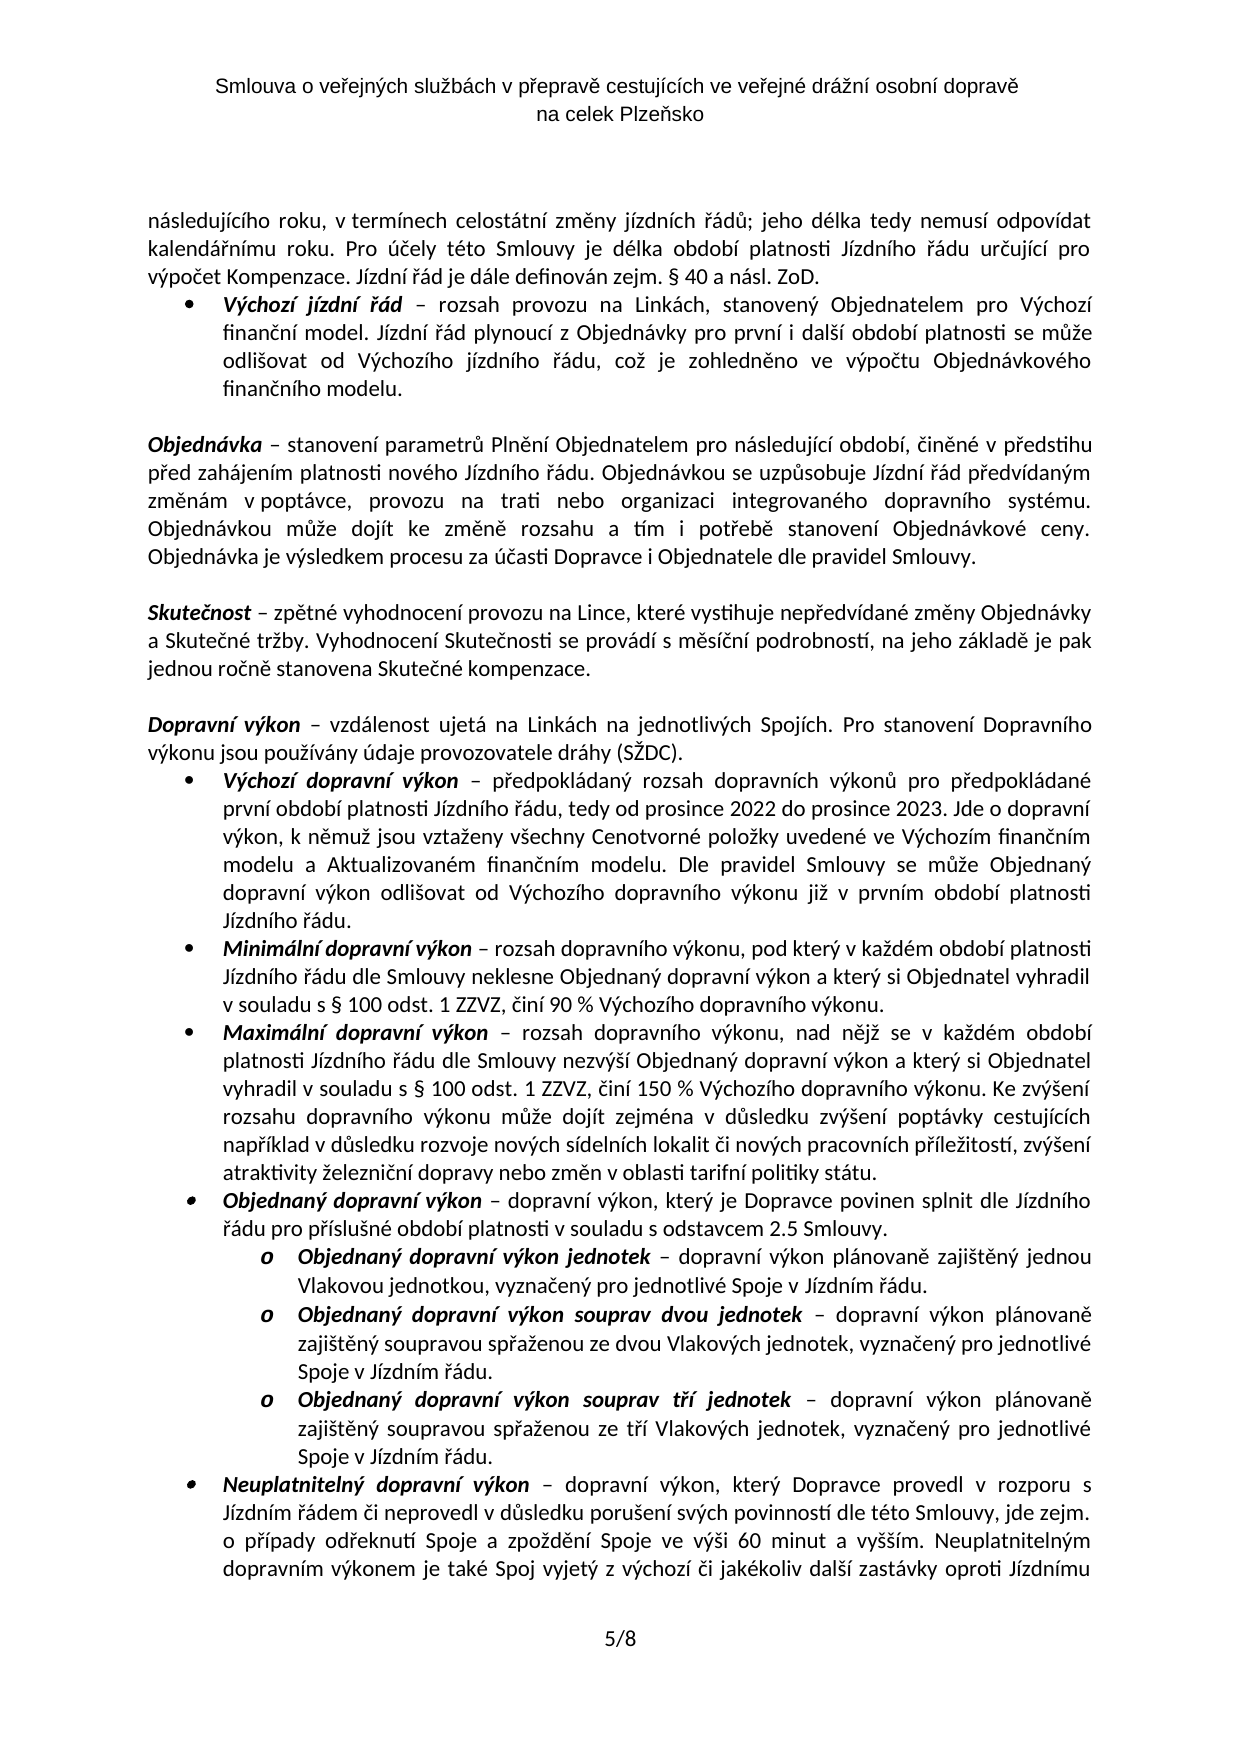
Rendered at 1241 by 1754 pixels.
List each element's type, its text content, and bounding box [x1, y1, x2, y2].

list Objednaný dopravní výkon souprav dvou jednotek – dopravní výkon plánovaně zajištěný soupravou spřaženou ze dvou Vlakových jednotek, vyznačený pro jednotlivé Spoje v Jízdním řádu. [260, 1300, 1092, 1385]
list Výchozí jízdní řád – rozsah provozu na Linkách, stanovený Objednatelem pro Výchozí finanční model. Jízdní řád plynoucí z Objednávky pro první i další období platnosti se může odlišovat od Výchozího jízdního řádu, což je zohledněno ve výpočtu Objednávkového finančního modelu. [185, 290, 1092, 402]
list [185, 1470, 1092, 1582]
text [148, 206, 1092, 290]
list Maximální dopravní výkon – rozsah dopravního výkonu, nad nějž se v každém období platnosti Jízdního řádu dle Smlouvy nezvýší Objednaný dopravní výkon a který si Objednatel vyhradil v souladu s § 100 odst. 1 ZZVZ, činí 150 % Výchozího dopravního výkonu. Ke zvýšení rozsahu dopravního výkonu může dojít zejména v důsledku zvýšení poptávky cestujících například v důsledku rozvoje nových sídelních lokalit či nových pracovních příležitostí, zvýšení atraktivity železniční dopravy nebo změn v oblasti tarifní politiky státu. [185, 1018, 1092, 1186]
text Skutečnost – zpětné vyhodnocení provozu na Lince, které vystihuje nepředvídané změny Objednávky a Skutečné tržby. Vyhodnocení Skutečnosti se provádí s měsíční podrobností, na jeho základě je pak jednou ročně stanovena Skutečné kompenzace. [148, 598, 1092, 682]
text Objednávka – stanovení parametrů Plnění Objednatelem pro následující období, činěné v předstihu před zahájením platnosti nového Jízdního řádu. Objednávkou se uzpůsobuje Jízdní řád předvídaným změnám v poptávce, provozu na trati nebo organizaci integrovaného dopravního systému. Objednávkou může dojít ke změně rozsahu a tím i potřebě stanovení Objednávkové ceny. Objednávka je výsledkem procesu za účasti Dopravce i Objednatele dle pravidel Smlouvy. [148, 430, 1092, 570]
list Výchozí dopravní výkon – předpokládaný rozsah dopravních výkonů pro předpokládané první období platnosti Jízdního řádu, tedy od prosince 2022 do prosince 2023. Jde o dopravní výkon, k němuž jsou vztaženy všechny Cenotvorné položky uvedené ve Výchozím finančním modelu a Aktualizovaném finančním modelu. Dle pravidel Smlouvy se může Objednaný dopravní výkon odlišovat od Výchozího dopravního výkonu již v prvním období platnosti Jízdního řádu. [185, 766, 1092, 934]
list Objednaný dopravní výkon souprav tří jednotek – dopravní výkon plánovaně zajištěný soupravou spřaženou ze tří Vlakových jednotek, vyznačený pro jednotlivé Spoje v Jízdním řádu. [260, 1385, 1092, 1470]
text Dopravní výkon – vzdálenost ujetá na Linkách na jednotlivých Spojích. Pro stanovení Dopravního výkonu jsou používány údaje provozovatele dráhy (SŽDC). [148, 710, 1092, 766]
list Objednaný dopravní výkon jednotek – dopravní výkon plánovaně zajištěný jednou Vlakovou jednotkou, vyznačený pro jednotlivé Spoje v Jízdním řádu. [260, 1242, 1092, 1300]
list Minimální dopravní výkon – rozsah dopravního výkonu, pod který v každém období platnosti Jízdního řádu dle Smlouvy neklesne Objednaný dopravní výkon a který si Objednatel vyhradil v souladu s § 100 odst. 1 ZZVZ, činí 90 % Výchozího dopravního výkonu. [185, 934, 1092, 1018]
list Objednaný dopravní výkon – dopravní výkon, který je Dopravce povinen splnit dle Jízdního řádu pro příslušné období platnosti v souladu s odstavcem 2.5 Smlouvy. [185, 1186, 1092, 1242]
